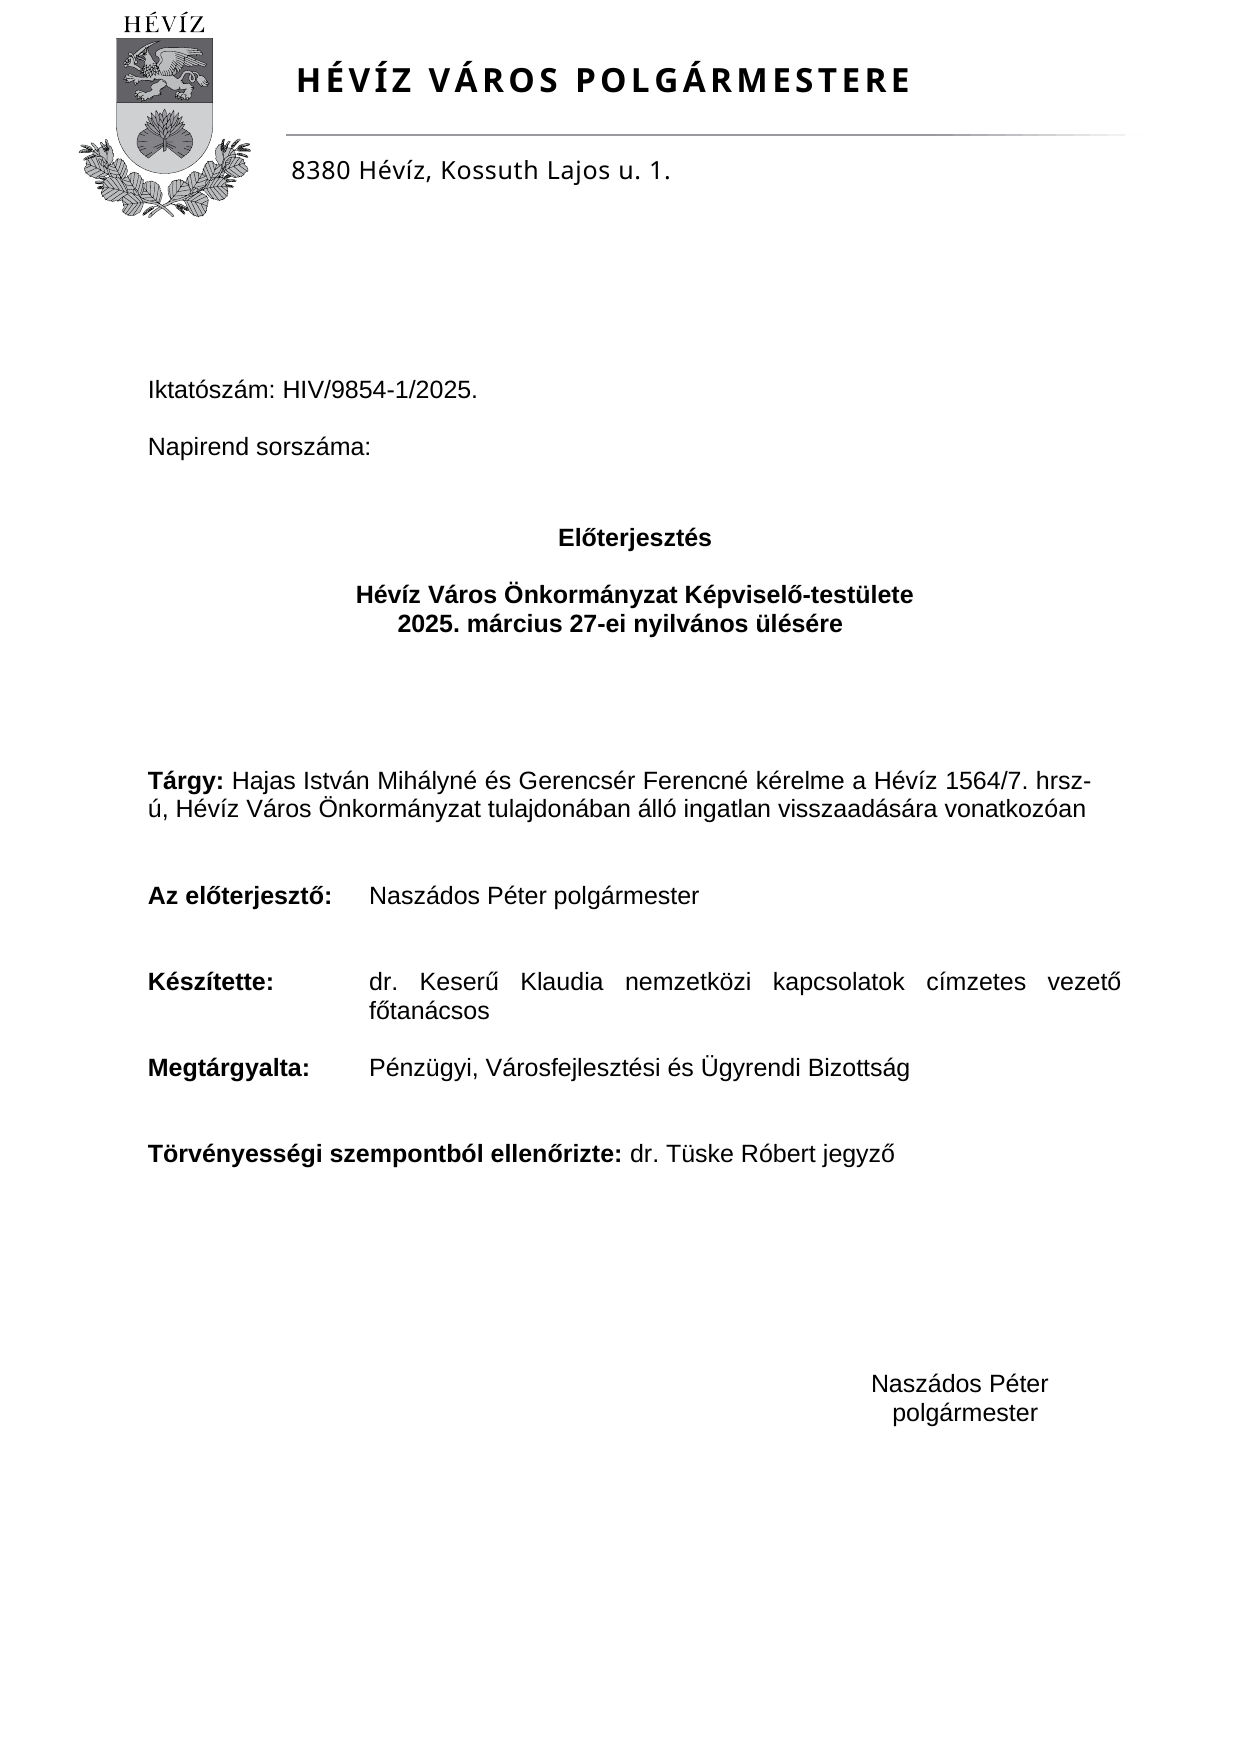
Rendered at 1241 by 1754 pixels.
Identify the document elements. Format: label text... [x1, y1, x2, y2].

text 2025. március 27-ei nyilvános ülésére [148, 609, 1093, 638]
text Megtárgyalta: Pénzügyi, Városfejlesztési és Ügyrendi Bizottság [148, 1053, 1122, 1082]
text Naszádos Péter [148, 1369, 1122, 1397]
text Iktatószám: HIV/9854-1/2025. [148, 375, 1122, 404]
text Törvényességi szempontból ellenőrizte: dr. Tüske Róbert jegyző [148, 1139, 1122, 1168]
text Tárgy: Hajas István Mihályné és Gerencsér Ferencné kérelme a Hévíz 1564/7. hrsz-ú, Hévíz Város Önkormányzat tulajdonában álló ingatlan visszaadására vonatkozóan [148, 766, 1093, 823]
text Hévíz Város Önkormányzat Képviselő-testülete [148, 580, 1122, 609]
text Az előterjesztő: Naszádos Péter polgármester [148, 881, 1122, 909]
text polgármester [148, 1397, 1122, 1426]
text 8380 Hévíz, Kossuth Lajos u. 1. [227, 153, 1122, 187]
text 8380 Hévíz, Kossuth Lajos u. 1. [148, 153, 218, 187]
text Napirend sorszáma: [148, 432, 1122, 461]
text Készítette: dr. Keserű Klaudia nemzetközi kapcsolatok címzetes vezető főtanácsos [148, 967, 1122, 1024]
text Előterjesztés [148, 523, 1122, 552]
text HÉVÍZ VÁROS POLGÁRMESTERE [213, 57, 1122, 102]
